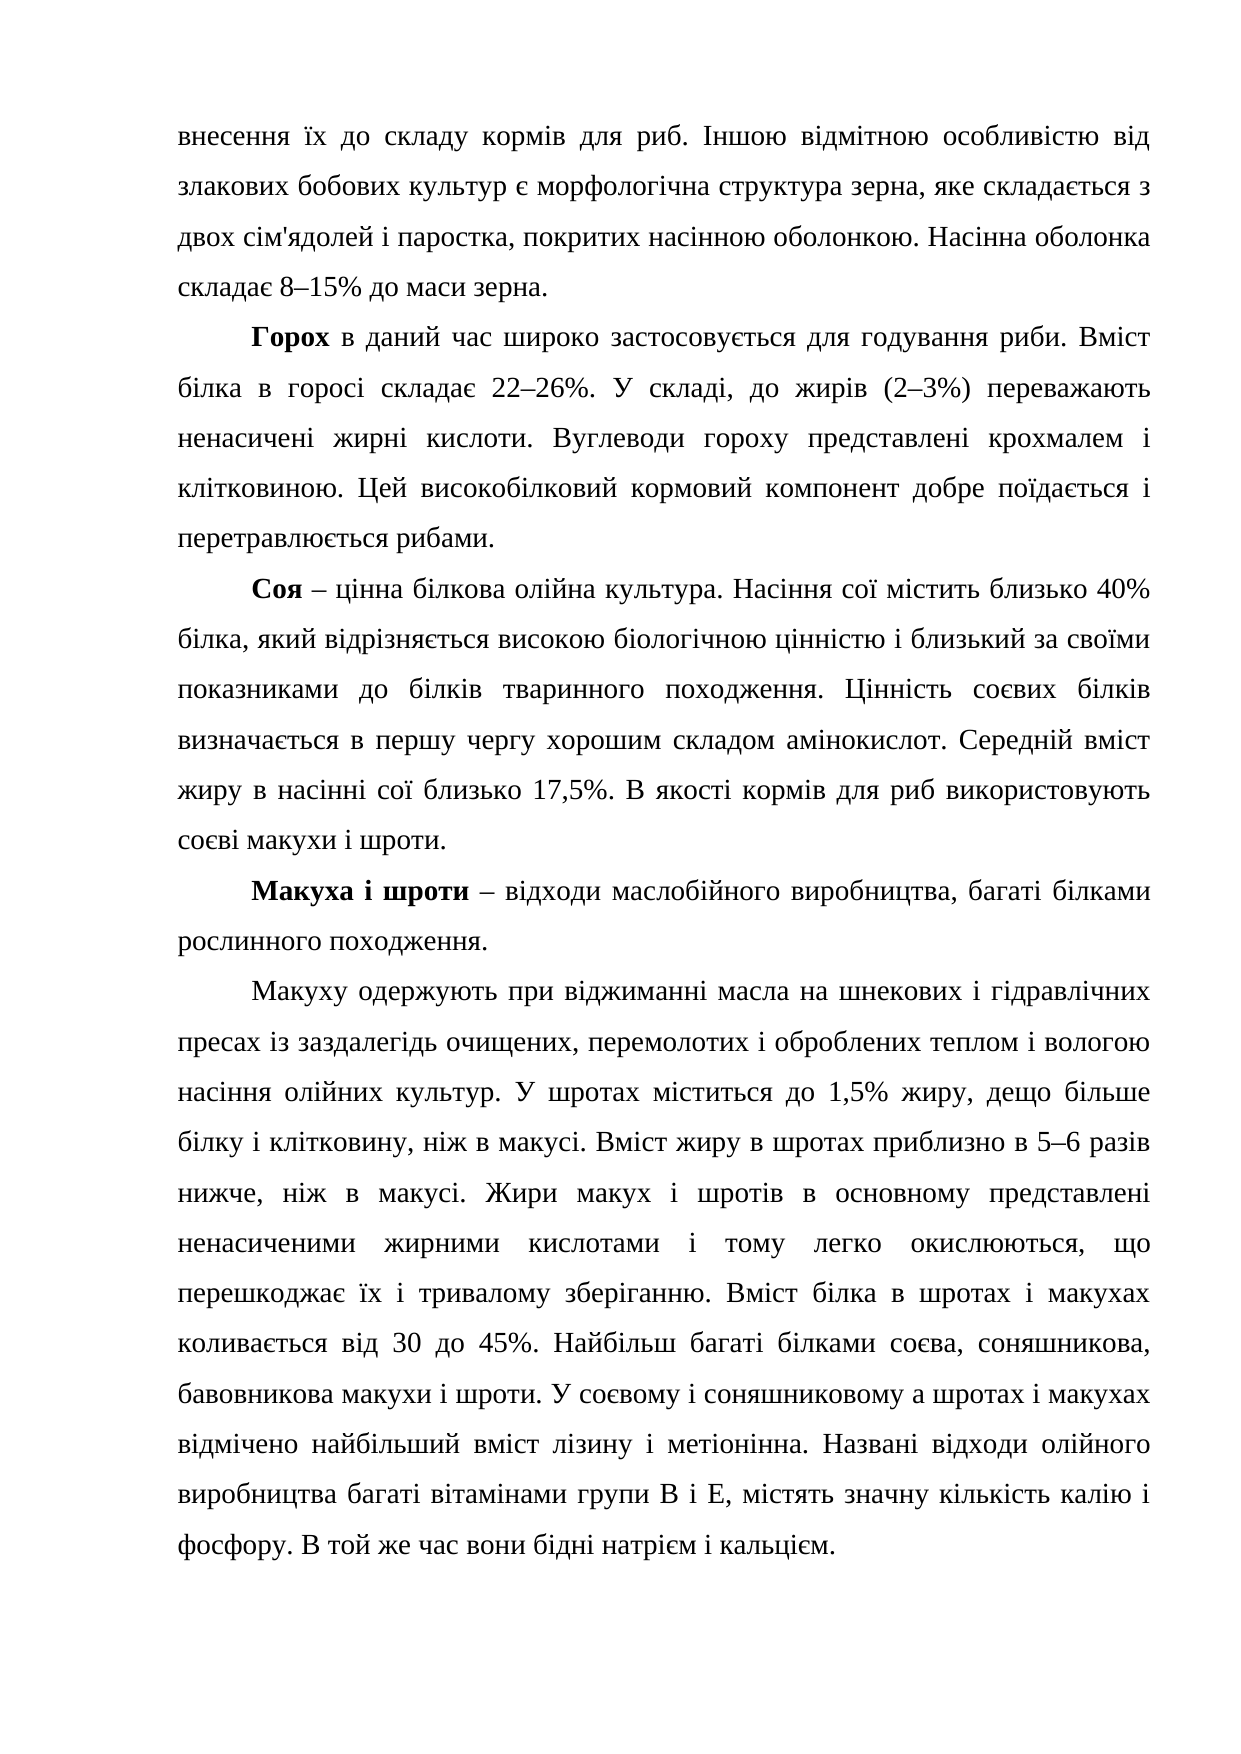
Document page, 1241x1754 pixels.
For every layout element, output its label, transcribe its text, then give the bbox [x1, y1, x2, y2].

text Макуху одержують при віджиманні масла на шнекових і гідравлічних пресах із заздалегідь очищених, перемолотих і оброблених теплом і вологою насіння олійних культур. У шротах міститься до 1,5% жиру, дещо більше білку і клітковину, ніж в макусі. Вміст жиру в шротах приблизно в 5–6 разів нижче, ніж в макусі. Жири макух і шротів в основному представлені ненасиченими жирними кислотами і тому легко окислюються, що перешкоджає їх і тривалому зберіганню. Вміст білка в шротах і макухах коливається від 30 до 45%. Найбільш багаті білками соєва, соняшникова, бавовникова макухи і шроти. У соєвому і соняшниковому а шротах і макухах відмічено найбільший вміст лізину і метіонінна. Названі відходи олійного виробництва багаті вітамінами групи В і Е, містять значну кількість калію і фосфору. В той же час вони бідні натрієм і кальцієм. [177, 973, 1152, 1560]
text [177, 118, 1152, 303]
text Соя – цінна білкова олійна культура. Насіння сої містить близько 40% білка, який відрізняється високою біологічною цінністю і близький за своїми показниками до білків тваринного походження. Цінність соєвих білків визначається в першу чергу хорошим складом амінокислот. Середній вміст жиру в насінні сої близько 17,5%. В якості кормів для риб використовують соєві макухи і шроти. [177, 571, 1152, 856]
text Горох в даний час широко застосовується для годування риби. Вміст білка в горосі складає 22–26%. У складі, до жирів (2–3%) переважають ненасичені жирні кислоти. Вуглеводи гороху представлені крохмалем і клітковиною. Цей високобілковий кормовий компонент добре поїдається і перетравлюється рибами. [177, 319, 1152, 554]
text Макуха і шроти – відходи маслобійного виробництва, багаті білками рослинного походження. [177, 873, 1152, 957]
